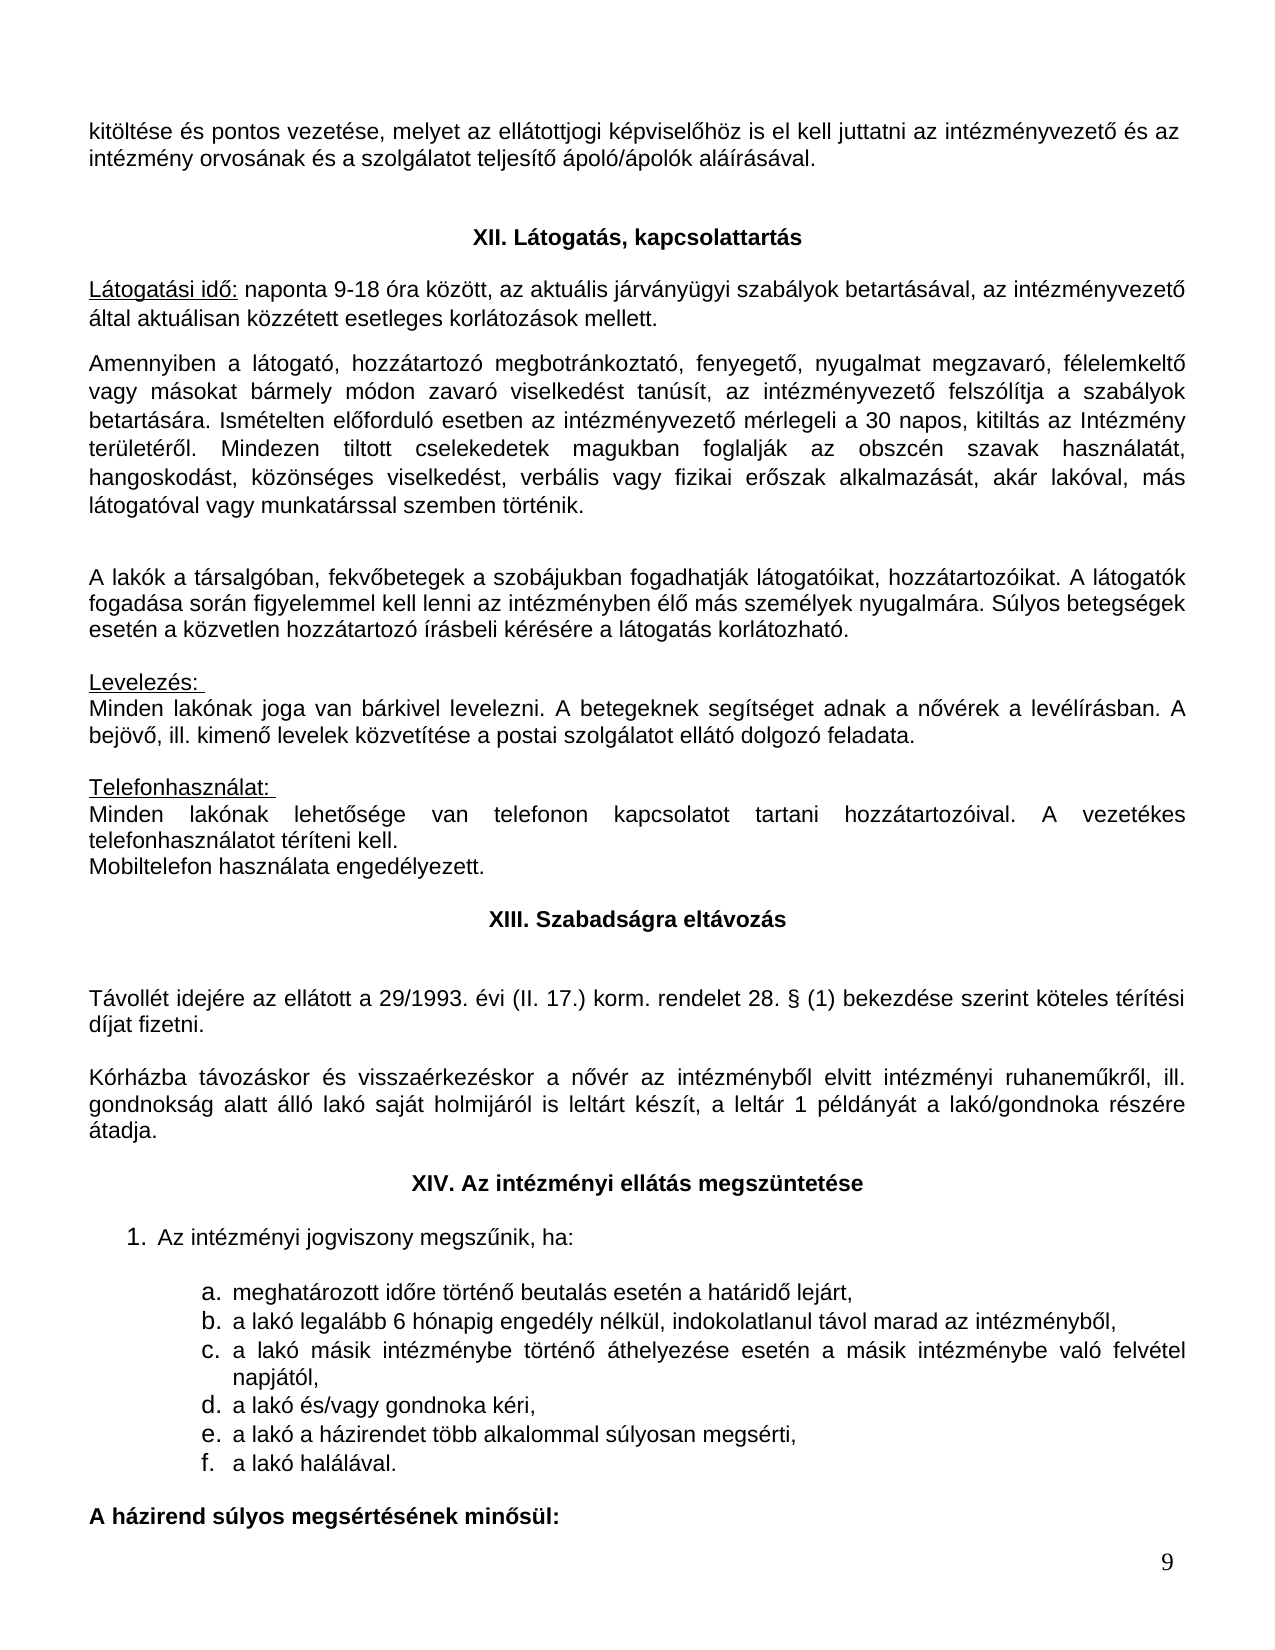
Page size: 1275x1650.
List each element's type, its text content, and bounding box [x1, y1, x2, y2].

text A házirend súlyos megsértésének minősül: [89, 1503, 1186, 1529]
text Minden lakónak joga van bárkivel levelezni. A betegeknek segítséget adnak a nővérek a levélírásban. A bejövő, ill. kimenő levelek közvetítése a postai szolgálatot ellátó dolgozó feladata. [89, 695, 1186, 748]
list a lakó legalább 6 hónapig engedély nélkül, indokolatlanul távol marad az intézményből, [201, 1306, 1186, 1335]
text Levelezés: [89, 669, 1186, 695]
list a lakó halálával. [201, 1447, 1186, 1476]
text Mobiltelefon használata engedélyezett. [89, 853, 1186, 880]
text Telefonhasználat: [89, 774, 1186, 801]
text Kórházba távozáskor és visszaérkezéskor a nővér az intézményből elvitt intézményi ruhaneműkről, ill. gondnokság alatt álló lakó saját holmijáról is leltárt készít, a leltár 1 példányát a lakó/gondnoka részére átadja. [89, 1064, 1186, 1143]
text XII. Látogatás, kapcsolattartás [89, 223, 1186, 250]
text Amennyiben a látogató, hozzátartozó megbotránkoztató, fenyegető, nyugalmat megzavaró, félelemkeltő vagy másokat bármely módon zavaró viselkedést tanúsít, az intézményvezető felszólítja a szabályok betartására. Ismételten előforduló esetben az intézményvezető mérlegeli a 30 napos, kitiltás az Intézmény területéről. Mindezen tiltott cselekedetek magukban foglalják az obszcén szavak használatát, hangoskodást, közönséges viselkedést, verbális vagy fizikai erőszak alkalmazását, akár lakóval, más látogatóval vagy munkatárssal szemben történik. [89, 350, 1186, 518]
text A lakók a társalgóban, fekvőbetegek a szobájukban fogadhatják látogatóikat, hozzátartozóikat. A látogatók fogadása során figyelemmel kell lenni az intézményben élő más személyek nyugalmára. Súlyos betegségek esetén a közvetlen hozzátartozó írásbeli kérésére a látogatás korlátozható. [89, 563, 1186, 642]
text Látogatási idő: naponta 9-18 óra között, az aktuális járványügyi szabályok betartásával, az intézményvezető által aktuálisan közzétett esetleges korlátozások mellett. [89, 276, 1186, 331]
text Távollét idejére az ellátott a 29/1993. évi (II. 17.) korm. rendelet 28. § (1) bekezdése szerint köteles térítési díjat fizetni. [89, 985, 1186, 1038]
text Minden lakónak lehetősége van telefonon kapcsolatot tartani hozzátartozóival. A vezetékes telefonhasználatot téríteni kell. [89, 801, 1186, 853]
list a lakó a házirendet több alkalommal súlyosan megsérti, [201, 1419, 1186, 1447]
list a lakó és/vagy gondnoka kéri, [201, 1390, 1186, 1419]
list Az intézményi jogviszony megszűnik, ha: [126, 1222, 1186, 1251]
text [89, 118, 1181, 171]
text XIII. Szabadságra eltávozás [89, 906, 1186, 932]
list a lakó másik intézménybe történő áthelyezése esetén a másik intézménybe való felvétel napjától, [201, 1335, 1186, 1390]
text XIV. Az intézményi ellátás megszüntetése [89, 1169, 1186, 1196]
list meghatározott időre történő beutalás esetén a határidő lejárt, [201, 1277, 1186, 1306]
